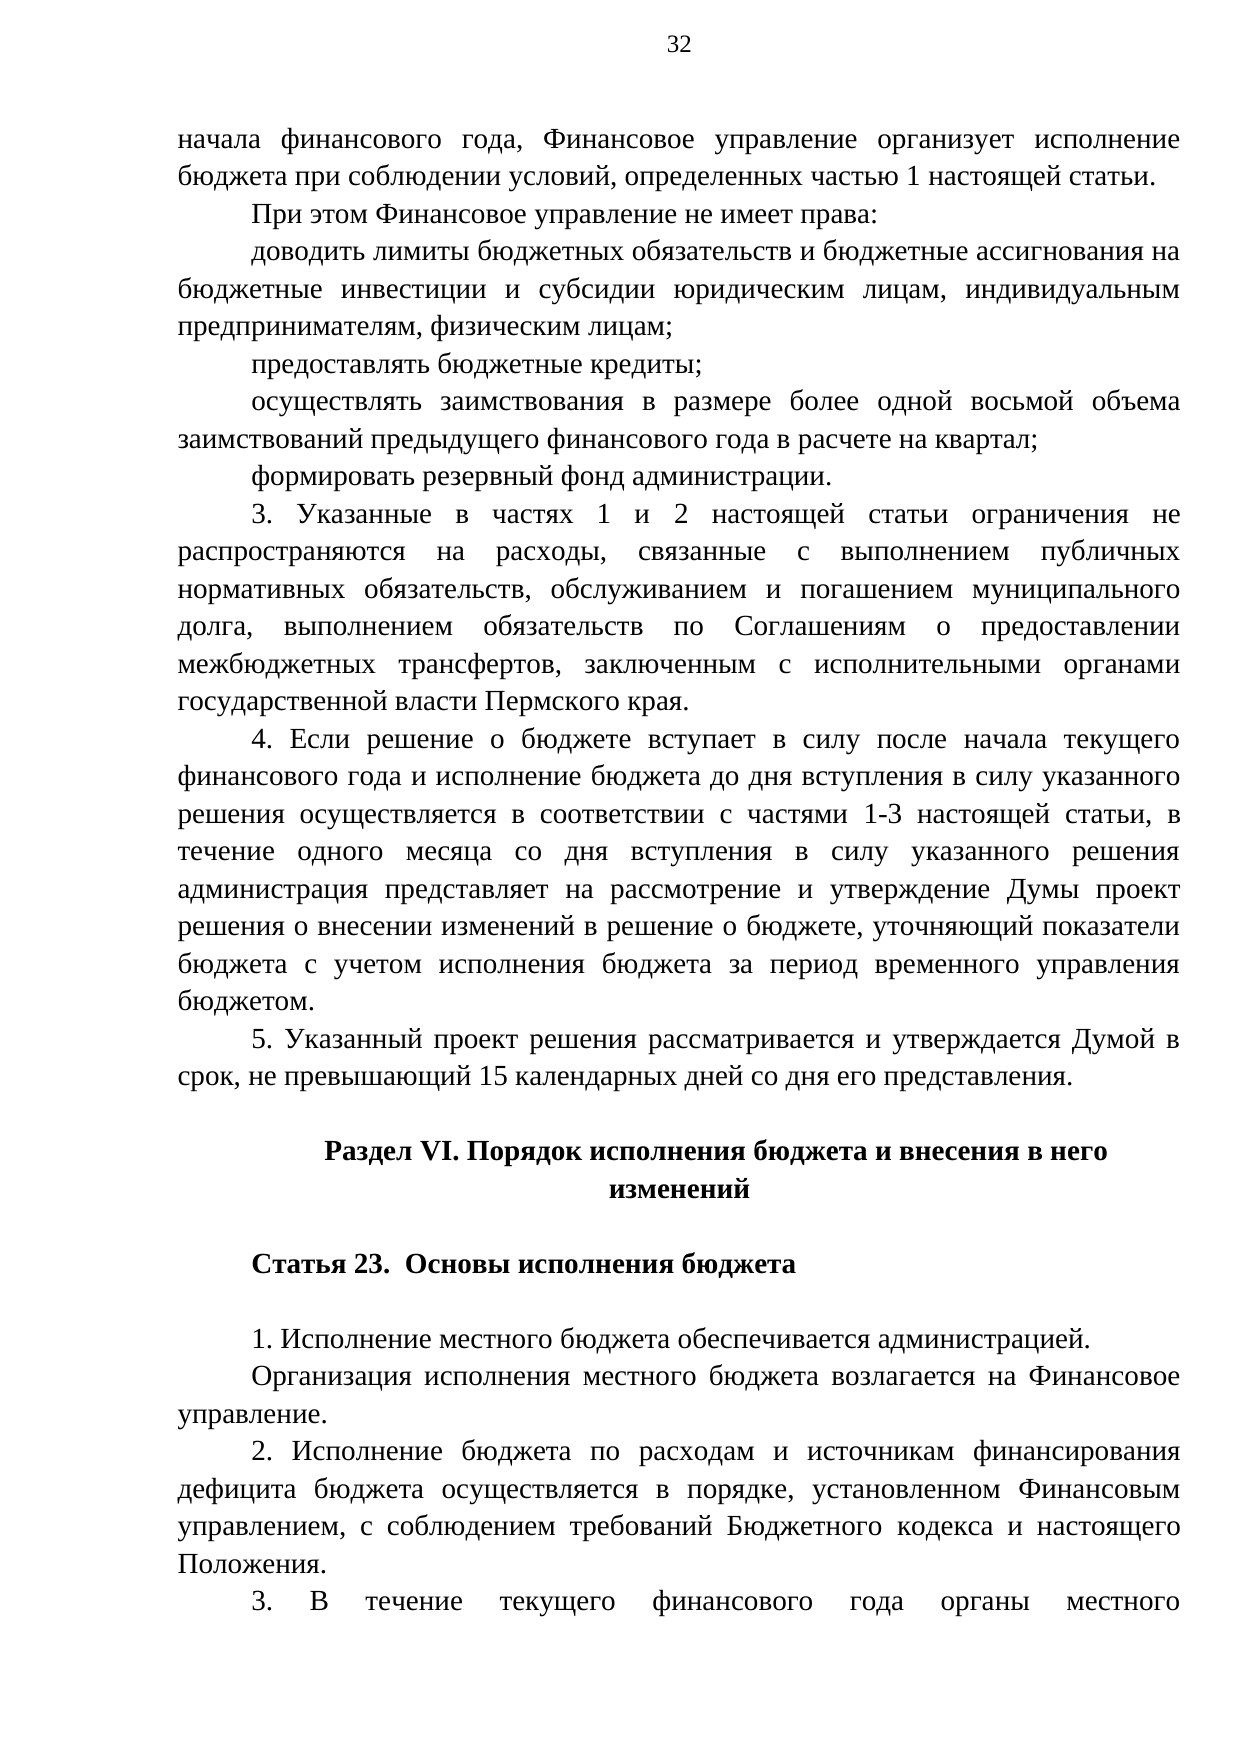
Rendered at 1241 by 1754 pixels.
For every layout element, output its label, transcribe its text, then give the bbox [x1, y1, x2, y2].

text осуществлять заимствования в размере более одной восьмой объема заимствований предыдущего финансового года в расчете на квартал; [177, 381, 1181, 456]
text Организация исполнения местного бюджета возлагается на Финансовое управление. [177, 1356, 1181, 1431]
text 2. Исполнение бюджета по расходам и источникам финансирования дефицита бюджета осуществляется в порядке, установленном Финансовым управлением, с соблюдением требований Бюджетного кодекса и настоящего Положения. [177, 1431, 1181, 1581]
text доводить лимиты бюджетных обязательств и бюджетные ассигнования на бюджетные инвестиции и субсидии юридическим лицам, индивидуальным предпринимателям, физическим лицам; [177, 231, 1181, 343]
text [177, 118, 1181, 193]
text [177, 1581, 1181, 1618]
title Раздел VI. Порядок исполнения бюджета и внесения в него изменений [177, 1131, 1181, 1206]
title Статья 23. Основы исполнения бюджета [177, 1243, 1181, 1281]
text формировать резервный фонд администрации. [177, 456, 1181, 493]
text 4. Если решение о бюджете вступает в силу после начала текущего финансового года и исполнение бюджета до дня вступления в силу указанного решения осуществляется в соответствии с частями 1-3 настоящей статьи, в течение одного месяца со дня вступления в силу указанного решения администрация представляет на рассмотрение и утверждение Думы проект решения о внесении изменений в решение о бюджете, уточняющий показатели бюджета с учетом исполнения бюджета за период временного управления бюджетом. [177, 718, 1181, 1018]
text 1. Исполнение местного бюджета обеспечивается администрацией. [177, 1318, 1181, 1356]
text предоставлять бюджетные кредиты; [177, 343, 1181, 381]
text 5. Указанный проект решения рассматривается и утверждается Думой в срок, не превышающий 15 календарных дней со дня его представления. [177, 1018, 1181, 1093]
text При этом Финансовое управление не имеет права: [177, 193, 1181, 231]
text 3. Указанные в частях 1 и 2 настоящей статьи ограничения не распространяются на расходы, связанные с выполнением публичных нормативных обязательств, обслуживанием и погашением муниципального долга, выполнением обязательств по Соглашениям о предоставлении межбюджетных трансфертов, заключенным с исполнительными органами государственной власти Пермского края. [177, 493, 1181, 718]
